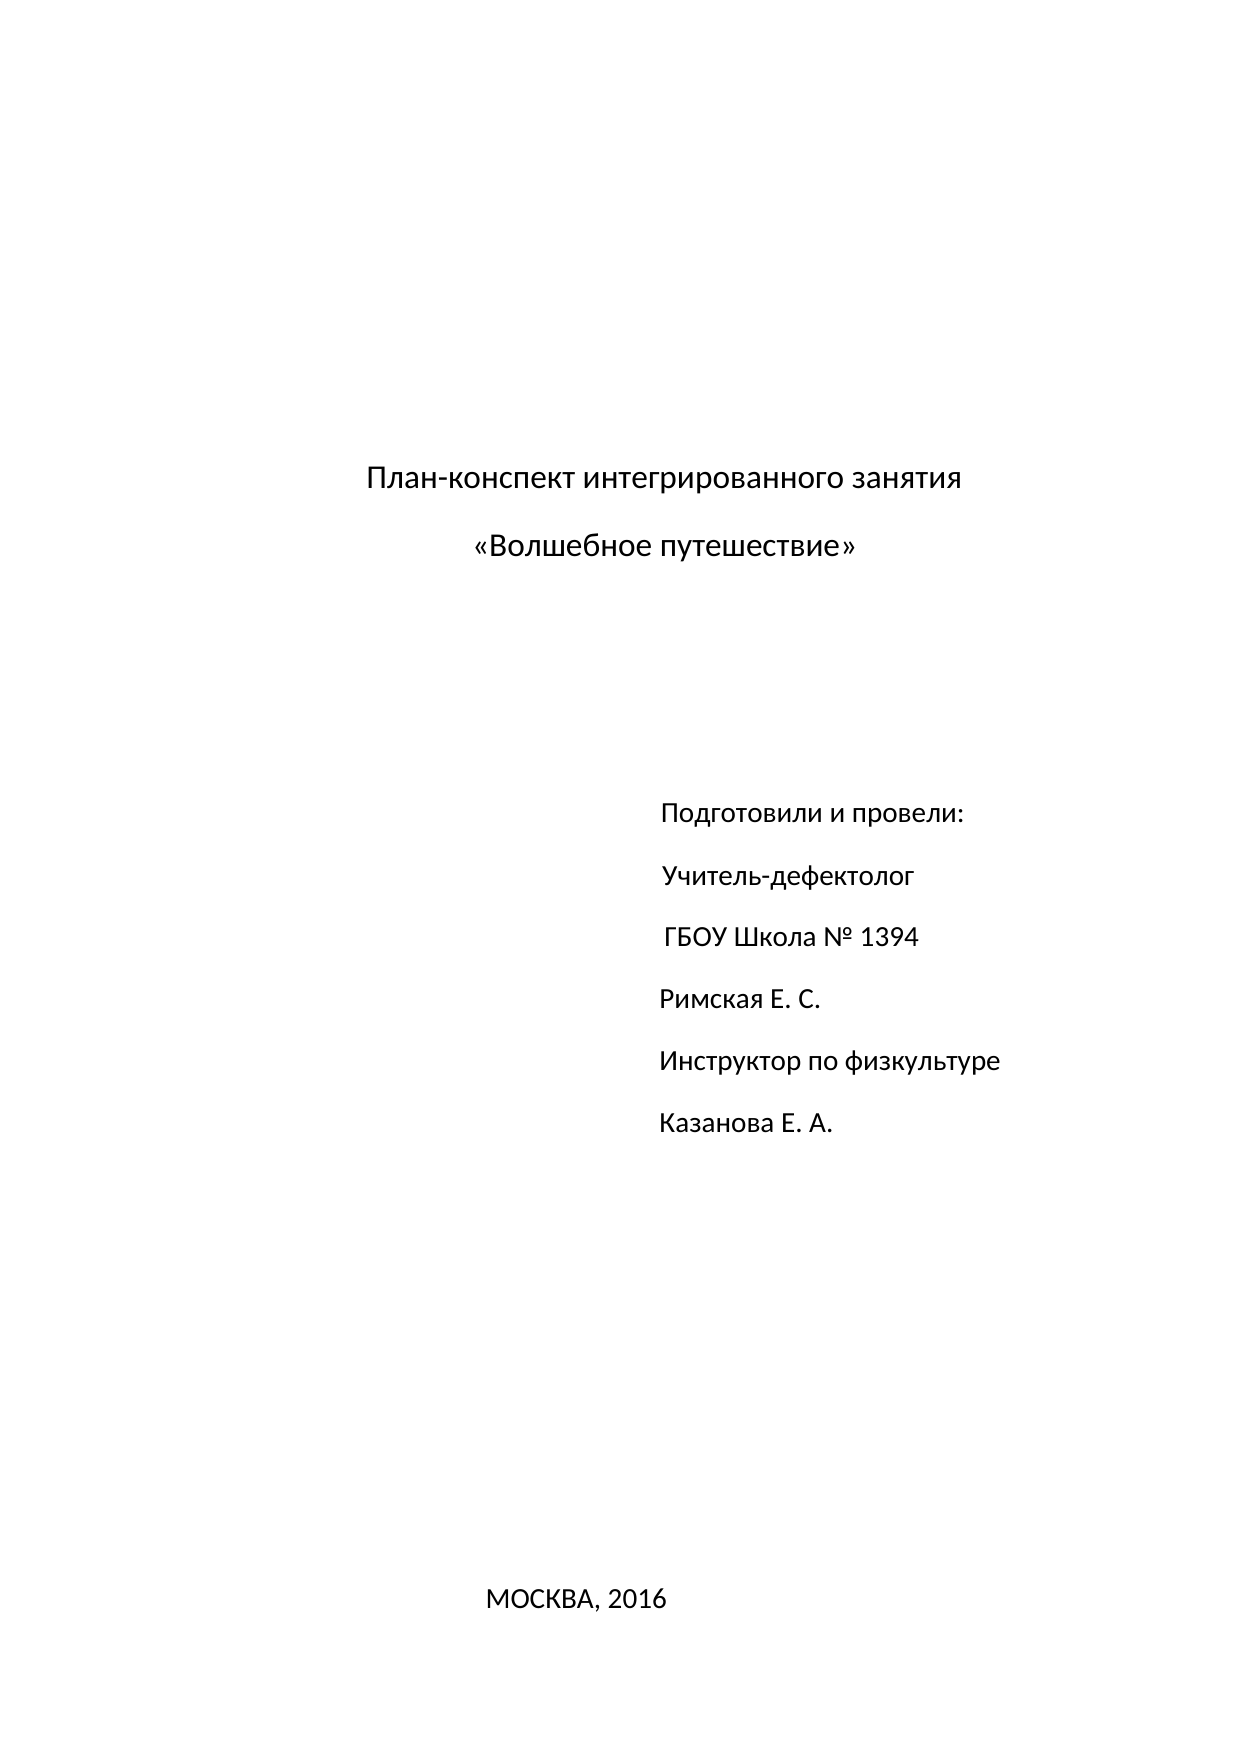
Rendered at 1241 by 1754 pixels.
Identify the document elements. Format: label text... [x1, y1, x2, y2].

text Казанова Е. А. [620, 1104, 1152, 1139]
text Учитель-дефектолог [398, 857, 1152, 892]
text Инструктор по физкультуре [620, 1042, 1152, 1078]
text МОСКВА, 2016 [398, 1580, 1152, 1616]
text «Волшебное путешествие» [177, 524, 1152, 564]
text План-конспект интегрированного занятия [177, 456, 1152, 497]
text ГБОУ Школа № 1394 [398, 918, 1152, 954]
text Римская Е. С. [620, 980, 1152, 1016]
text Подготовили и провели: [398, 794, 1152, 830]
